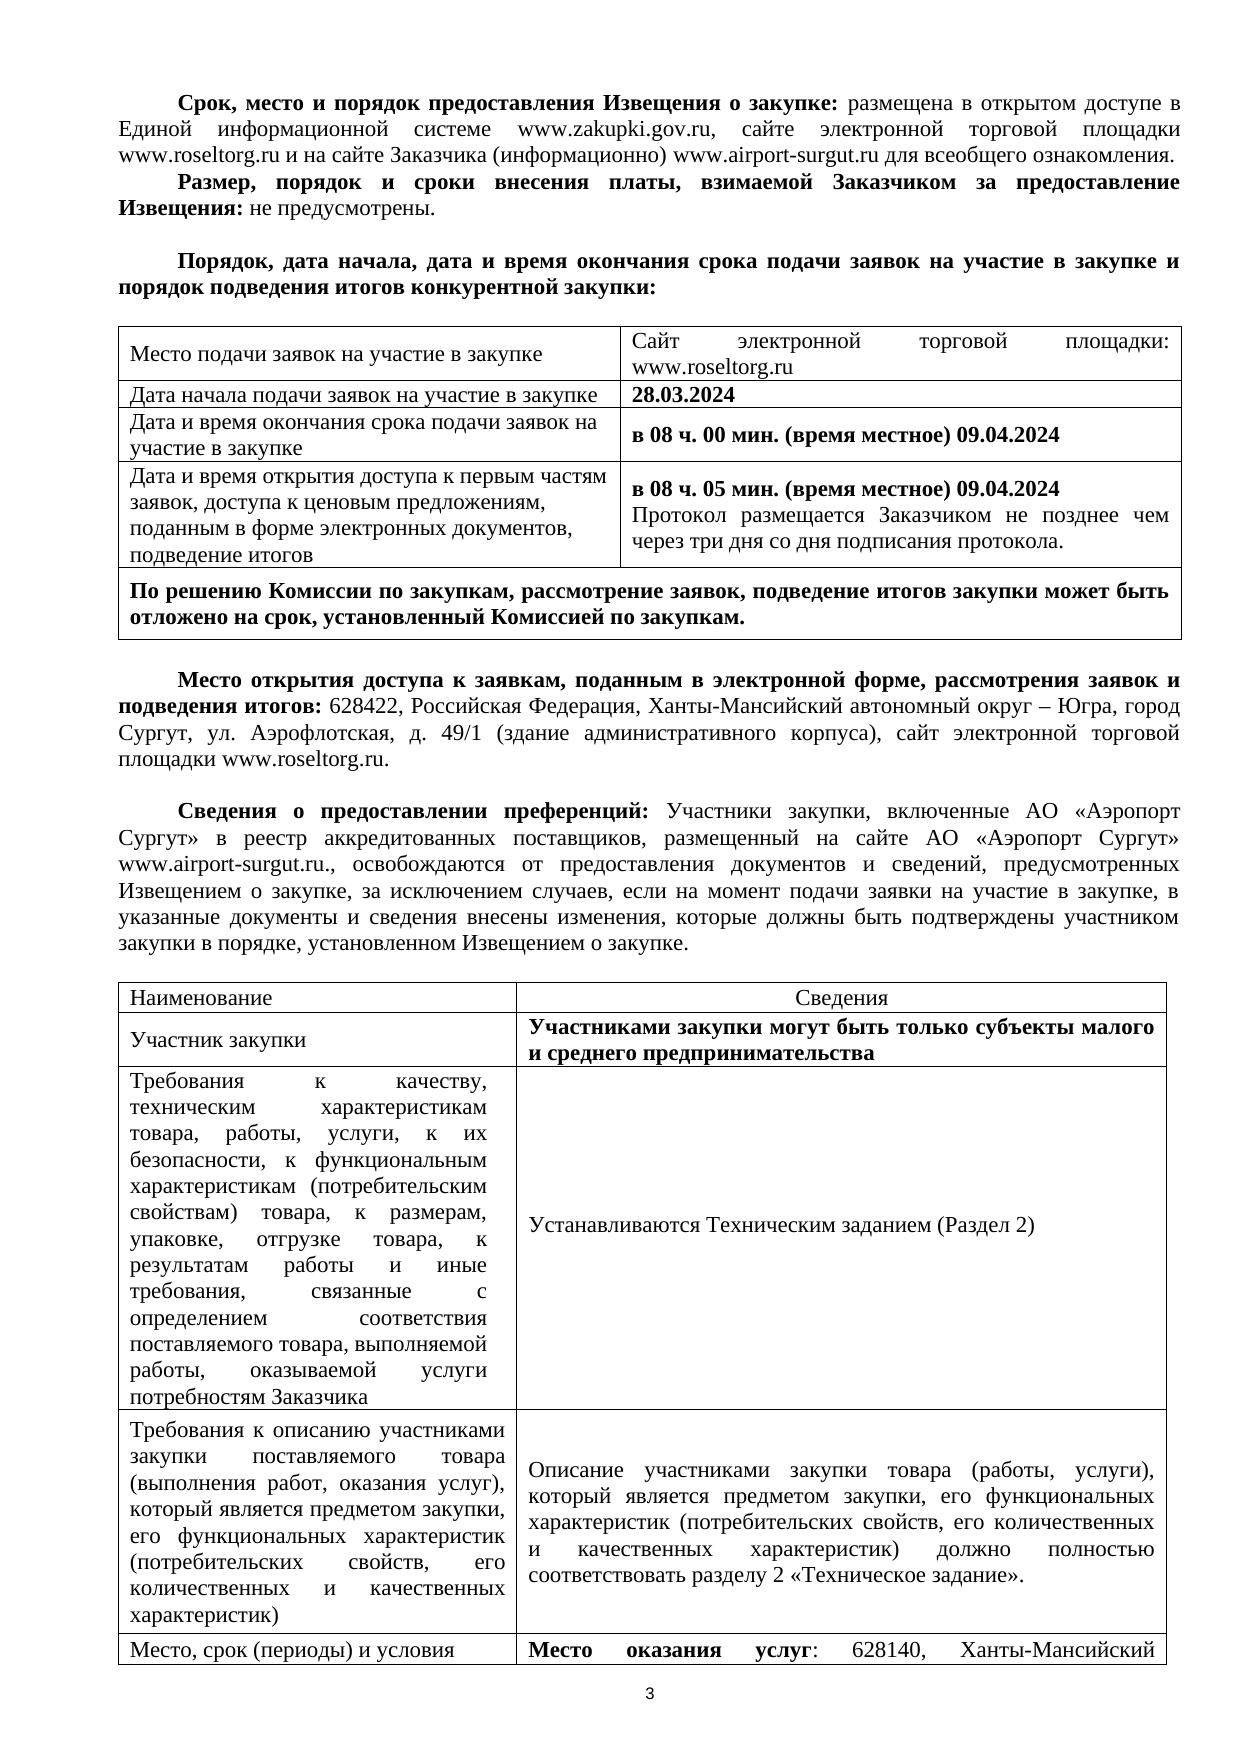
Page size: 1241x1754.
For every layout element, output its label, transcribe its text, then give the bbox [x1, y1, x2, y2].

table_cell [517, 1634, 1166, 1664]
table_cell в 08 ч. 05 мин. (время местное) 09.04.2024 Протокол размещается Заказчиком не позднее чем через три дня со дня подписания протокола. [621, 462, 1181, 567]
table_header Наименование [119, 983, 516, 1012]
table_header Сайт электронной торговой площадки: www.roseltorg.ru [621, 327, 1181, 379]
text Размер, порядок и сроки внесения платы, взимаемой Заказчиком за предоставление Извещения: не предусмотрены. [118, 168, 1181, 220]
text Сведения о предоставлении преференций: Участники закупки, включенные АО «Аэропорт Сургут» в реестр аккредитованных поставщиков, размещенный на сайте АО «Аэропорт Сургут» www.airport-surgut.ru., освобождаются от предоставления документов и сведений, предусмотренных Извещением о закупке, за исключением случаев, если на момент подачи заявки на участие в закупке, в указанные документы и сведения внесены изменения, которые должны быть подтверждены участником закупки в порядке, установленном Извещением о закупке. [118, 798, 1181, 956]
table_cell Дата начала подачи заявок на участие в закупке [119, 381, 620, 407]
table_cell Требования к описанию участниками закупки поставляемого товара (выполнения работ, оказания услуг), который является предметом закупки, его функциональных характеристик (потребительских свойств, его количественных и качественных характеристик) [119, 1410, 516, 1633]
text Порядок, дата начала, дата и время окончания срока подачи заявок на участие в закупке и порядок подведения итогов конкурентной закупки: [118, 247, 1181, 299]
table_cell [119, 1634, 516, 1664]
table_cell Участник закупки [119, 1013, 516, 1066]
table_cell По решению Комиссии по закупкам, рассмотрение заявок, подведение итогов закупки может быть отложено на срок, установленный Комиссией по закупкам. [119, 568, 1181, 638]
text Срок, место и порядок предоставления Извещения о закупке: размещена в открытом доступе в Единой информационной системе www.zakupki.gov.ru, сайте электронной торговой площадки www.roseltorg.ru и на сайте Заказчика (информационно) www.airport-surgut.ru для всеобщего ознакомления. [118, 89, 1181, 168]
text Место открытия доступа к заявкам, поданным в электронной форме, рассмотрения заявок и подведения итогов: 628422, Российская Федерация, Ханты-Мансийский автономный округ – Югра, город Сургут, ул. Аэрофлотская, д. 49/1 (здание административного корпуса), сайт электронной торговой площадки www.roseltorg.ru. [118, 666, 1181, 771]
table_cell Описание участниками закупки товара (работы, услуги), который является предметом закупки, его функциональных характеристик (потребительских свойств, его количественных и качественных характеристик) должно полностью соответствовать разделу 2 «Техническое задание». [517, 1410, 1166, 1633]
table_cell Требования к качеству, техническим характеристикам товара, работы, услуги, к их безопасности, к функциональным характеристикам (потребительским свойствам) товара, к размерам, упаковке, отгрузке товара, к результатам работы и иные требования, связанные с определением соответствия поставляемого товара, выполняемой работы, оказываемой услуги потребностям Заказчика [119, 1067, 516, 1409]
table_cell в 08 ч. 00 мин. (время местное) 09.04.2024 [621, 408, 1181, 461]
table_cell Дата и время окончания срока подачи заявок на участие в закупке [119, 408, 620, 461]
table_header Место подачи заявок на участие в закупке [119, 327, 620, 379]
table_cell 28.03.2024 [621, 381, 1181, 407]
table_cell Устанавливаются Техническим заданием (Раздел 2) [517, 1067, 1166, 1409]
table_cell Участниками закупки могут быть только субъекты малого и среднего предпринимательства [517, 1013, 1166, 1066]
table_cell Дата и время открытия доступа к первым частям заявок, доступа к ценовым предложениям, поданным в форме электронных документов, подведение итогов [119, 462, 620, 567]
table_header Сведения [517, 983, 1166, 1012]
